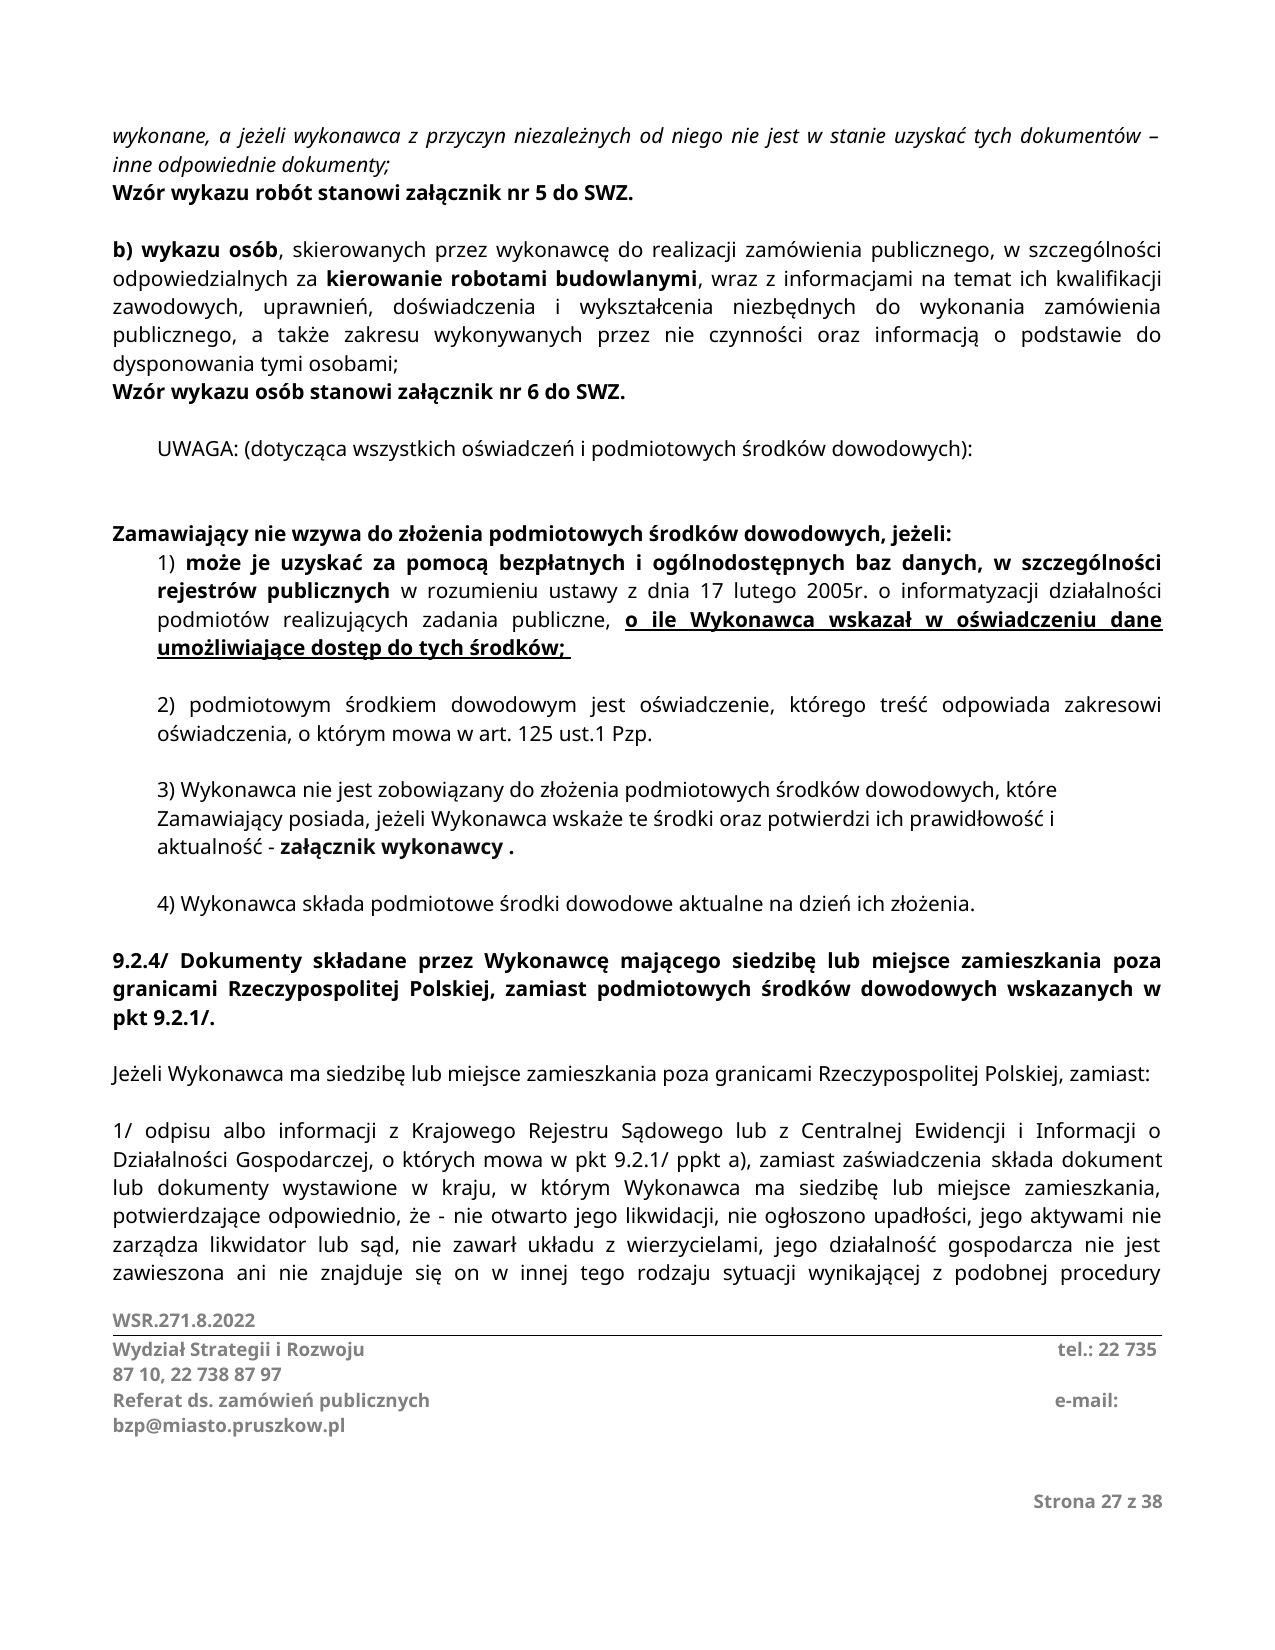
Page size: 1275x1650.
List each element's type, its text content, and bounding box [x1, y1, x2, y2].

text UWAGA: (dotycząca wszystkich oświadczeń i podmiotowych środków dowodowych): [157, 434, 1162, 463]
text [112, 121, 1162, 178]
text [112, 1116, 1162, 1287]
text 2) podmiotowym środkiem dowodowym jest oświadczenie, którego treść odpowiada zakresowi oświadczenia, o którym mowa w art. 125 ust.1 Pzp. [157, 690, 1162, 747]
text 3) Wykonawca nie jest zobowiązany do złożenia podmiotowych środków dowodowych, które Zamawiający posiada, jeżeli Wykonawca wskaże te środki oraz potwierdzi ich prawidłowość i aktualność - załącznik wykonawcy . [157, 776, 1162, 861]
text Zamawiający nie wzywa do złożenia podmiotowych środków dowodowych, jeżeli: [112, 519, 1162, 548]
text 1) może je uzyskać za pomocą bezpłatnych i ogólnodostępnych baz danych, w szczególności rejestrów publicznych w rozumieniu ustawy z dnia 17 lutego 2005r. o informatyzacji działalności podmiotów realizujących zadania publiczne, o ile Wykonawca wskazał w oświadczeniu dane umożliwiające dostęp do tych środków; [157, 548, 1162, 662]
text Wzór wykazu osób stanowi załącznik nr 6 do SWZ. [112, 377, 1162, 406]
text 9.2.4/ Dokumenty składane przez Wykonawcę mającego siedzibę lub miejsce zamieszkania poza granicami Rzeczypospolitej Polskiej, zamiast podmiotowych środków dowodowych wskazanych w pkt 9.2.1/. [112, 946, 1162, 1031]
text Jeżeli Wykonawca ma siedzibę lub miejsce zamieszkania poza granicami Rzeczypospolitej Polskiej, zamiast: [112, 1059, 1162, 1088]
text 4) Wykonawca składa podmiotowe środki dowodowe aktualne na dzień ich złożenia. [157, 889, 1162, 917]
text b) wykazu osób, skierowanych przez wykonawcę do realizacji zamówienia publicznego, w szczególności odpowiedzialnych za kierowanie robotami budowlanymi, wraz z informacjami na temat ich kwalifikacji zawodowych, uprawnień, doświadczenia i wykształcenia niezbędnych do wykonania zamówienia publicznego, a także zakresu wykonywanych przez nie czynności oraz informacją o podstawie do dysponowania tymi osobami; [112, 235, 1162, 377]
text Wzór wykazu robót stanowi załącznik nr 5 do SWZ. [112, 178, 1162, 207]
